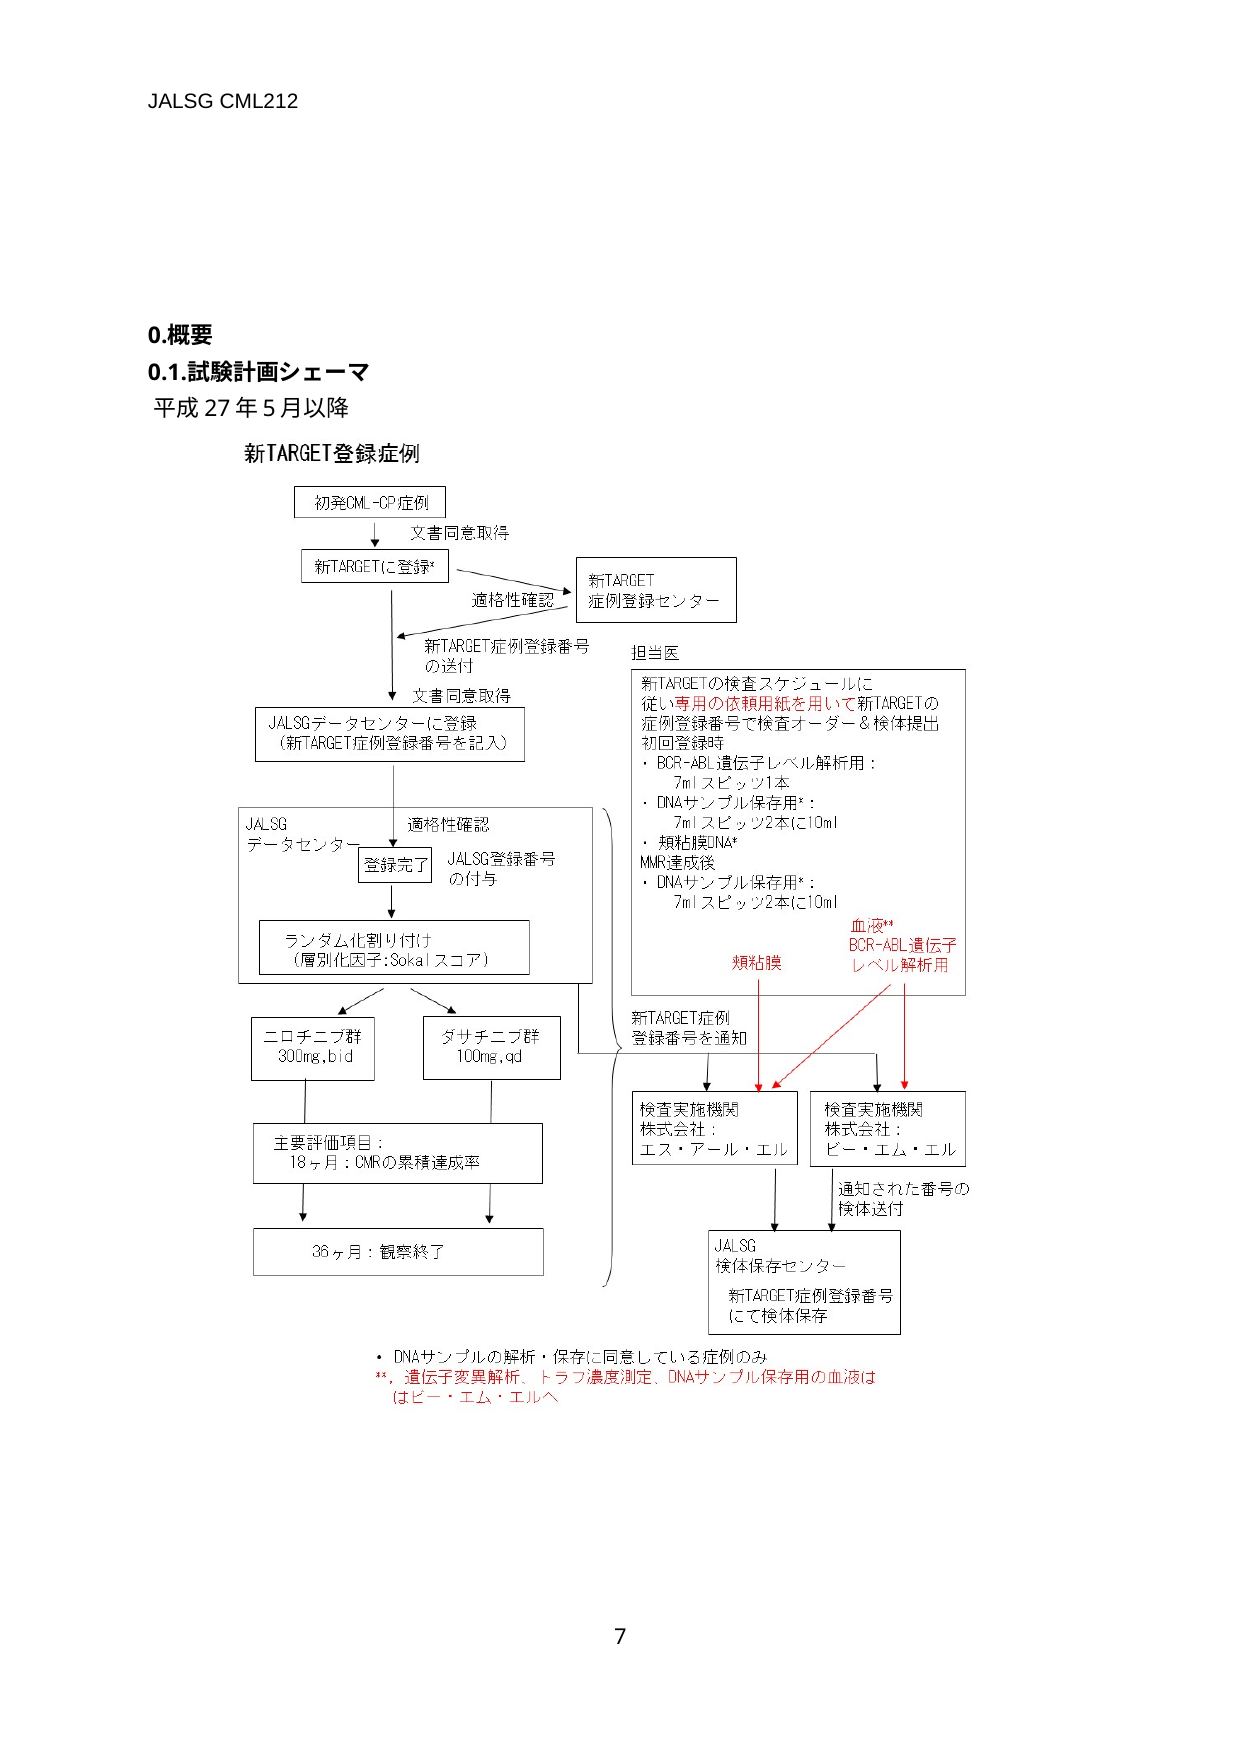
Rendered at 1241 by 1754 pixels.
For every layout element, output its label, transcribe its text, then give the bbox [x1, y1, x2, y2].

picture [229, 431, 976, 1413]
text 平成27年5月以降 [148, 389, 1078, 423]
subtitle 0.概要 [148, 314, 1092, 352]
subtitle 0.1.試験計画シェーマ [148, 352, 1092, 389]
